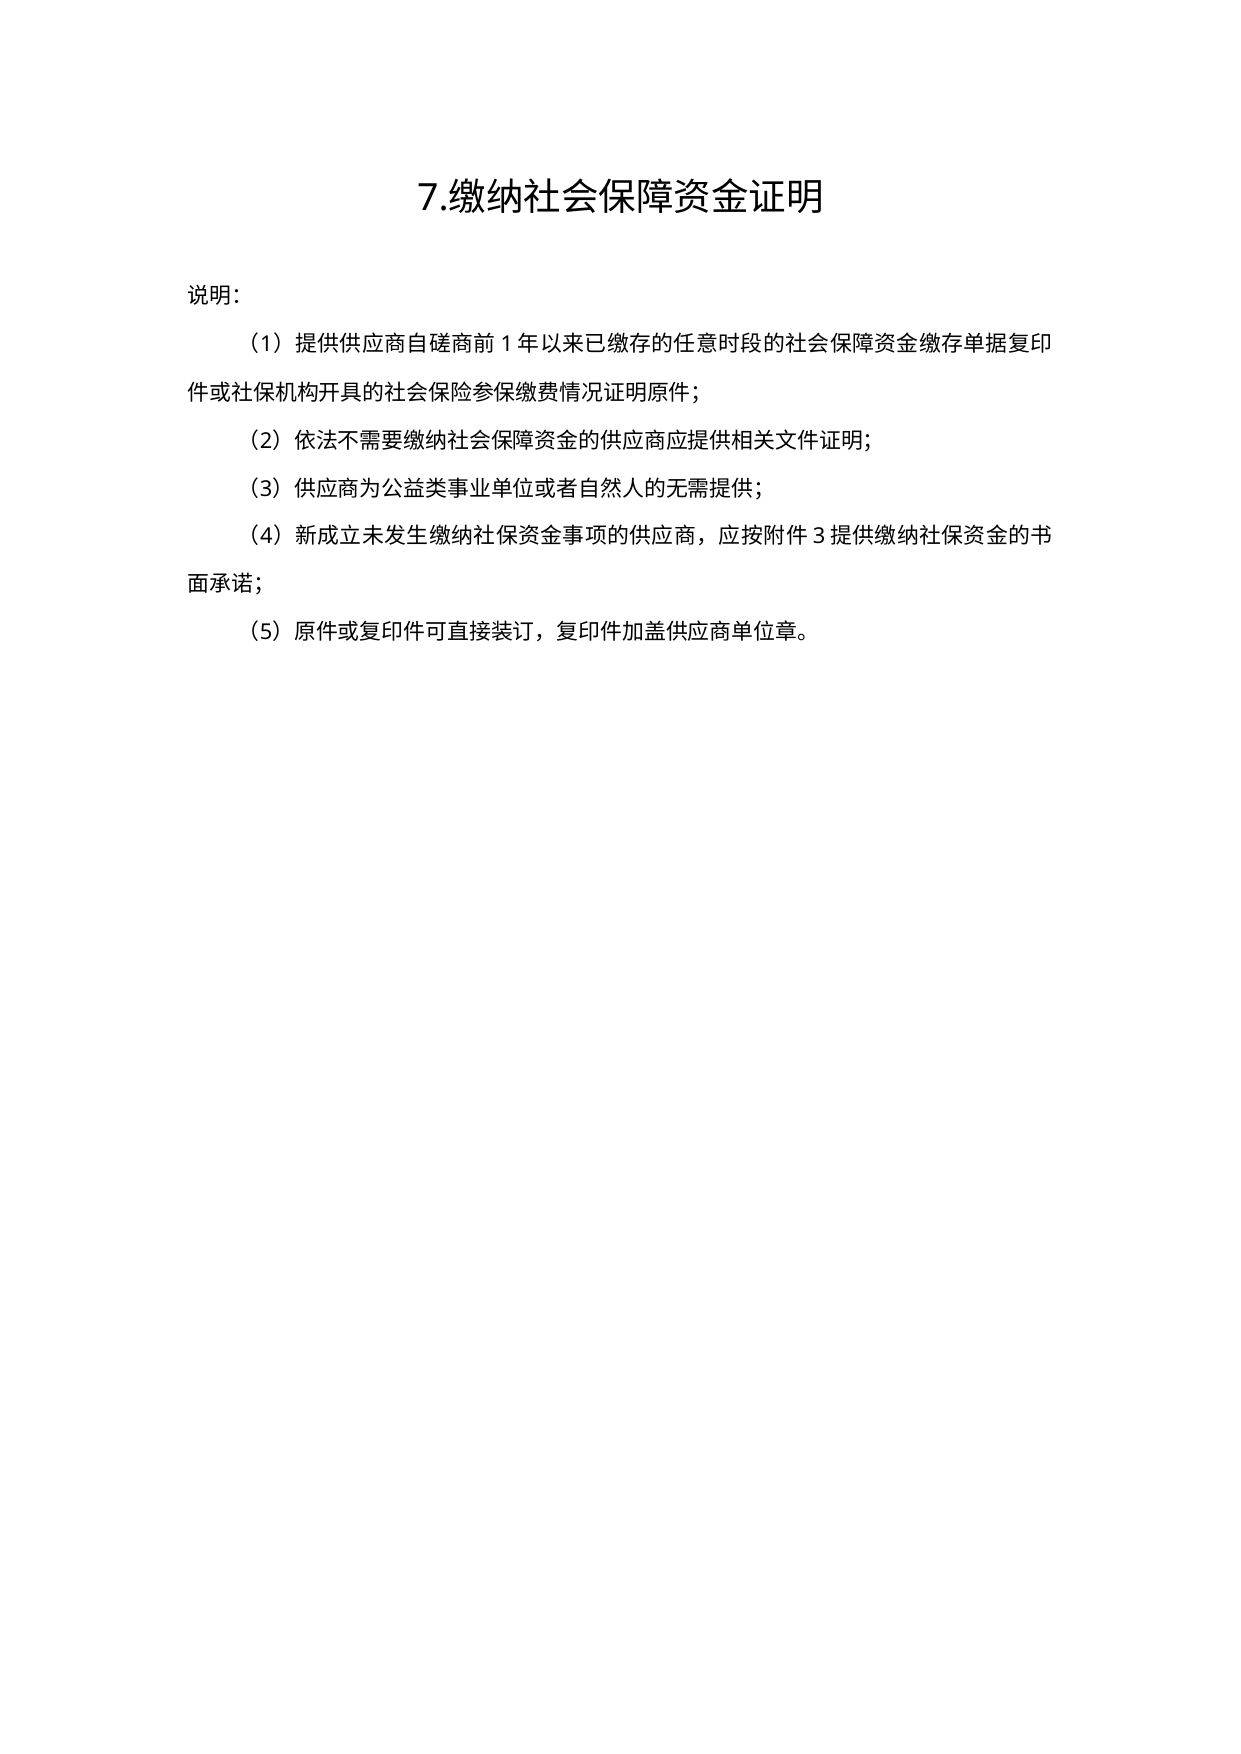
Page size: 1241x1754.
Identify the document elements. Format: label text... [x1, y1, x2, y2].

text （4）新成立未发生缴纳社保资金事项的供应商，应按附件3提供缴纳社保资金的书面承诺； [187, 518, 1053, 598]
text （5）原件或复印件可直接装订，复印件加盖供应商单位章。 [187, 614, 1053, 645]
text （2）依法不需要缴纳社会保障资金的供应商应提供相关文件证明； [187, 423, 1053, 455]
text 说明： [187, 278, 1053, 310]
text （3）供应商为公益类事业单位或者自然人的无需提供； [187, 471, 1053, 503]
text （1）提供供应商自磋商前1年以来已缴存的任意时段的社会保障资金缴存单据复印件或社保机构开具的社会保险参保缴费情况证明原件； [187, 326, 1053, 407]
text 7.缴纳社会保障资金证明 [187, 162, 1053, 227]
